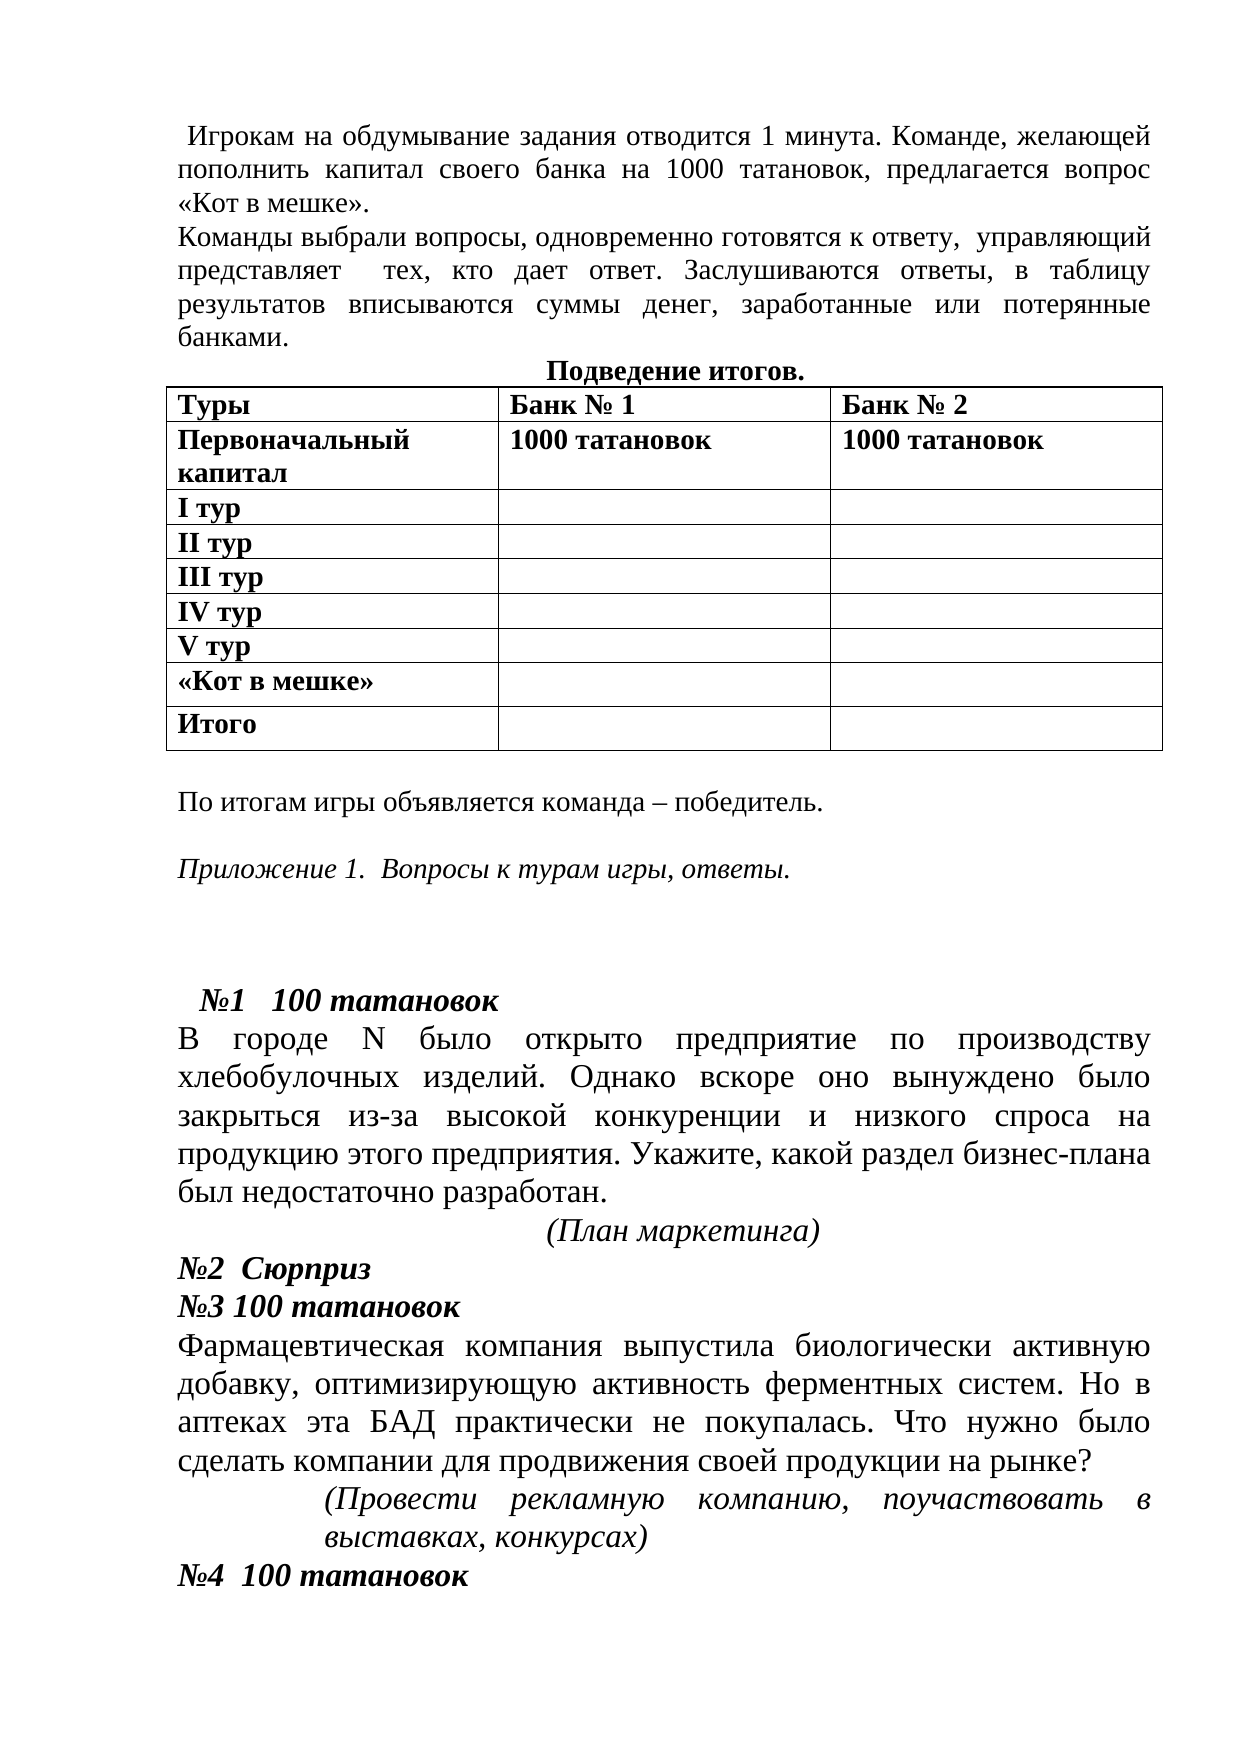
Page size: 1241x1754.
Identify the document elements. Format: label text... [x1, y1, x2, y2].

table_cell [499, 594, 830, 627]
table_cell [499, 629, 830, 662]
text Команды выбрали вопросы, одновременно готовятся к ответу, управляющий представляет тех, кто дает ответ. Заслушиваются ответы, в таблицу результатов вписываются суммы денег, заработанные или потерянные банками. [177, 219, 1152, 353]
table_cell [831, 490, 1162, 524]
text №4 100 татановок [177, 1555, 1152, 1593]
table_cell [831, 559, 1162, 593]
text №2 Сюрприз [177, 1248, 1152, 1286]
table_cell [499, 490, 830, 524]
text Игрокам на обдумывание задания отводится 1 минута. Команде, желающей пополнить капитал своего банка на 1000 татановок, предлагается вопрос «Кот в мешке». [177, 118, 1152, 219]
table_cell 1000 татановок [831, 422, 1162, 489]
text Подведение итогов. [177, 353, 1152, 386]
table_cell «Кот в мешке» [167, 663, 498, 706]
table_cell I тур [167, 490, 498, 524]
table_cell [831, 629, 1162, 662]
table_cell [499, 663, 830, 706]
table_header Туры [167, 388, 498, 421]
text В городе N было открыто предприятие по производству хлебобулочных изделий. Однако вскоре оно вынуждено было закрыться из-за высокой конкуренции и низкого спроса на продукцию этого предприятия. Укажите, какой раздел бизнес-плана был недостаточно разработан. [177, 1018, 1152, 1210]
text №1 100 татановок [177, 980, 1152, 1018]
table_cell [831, 594, 1162, 627]
table_cell [499, 707, 830, 749]
text Приложение 1. Вопросы к турам игры, ответы. [177, 851, 1152, 885]
text (Провести рекламную компанию, поучаствовать в выставках, конкурсах) [324, 1478, 1152, 1555]
table_cell Первоначальный капитал [167, 422, 498, 489]
text №3 100 татановок [177, 1286, 1152, 1325]
table_cell V тур [167, 629, 498, 662]
table_cell [831, 707, 1162, 749]
table_cell Итого [167, 707, 498, 749]
table_cell [831, 663, 1162, 706]
table_cell III тур [167, 559, 498, 593]
table_cell II тур [167, 525, 498, 558]
text (План маркетинга) [177, 1210, 1152, 1248]
table_cell [831, 525, 1162, 558]
table_header Банк № 2 [831, 388, 1162, 421]
table_cell 1000 татановок [499, 422, 830, 489]
table_cell IV тур [167, 594, 498, 627]
text Фармацевтическая компания выпустила биологически активную добавку, оптимизирующую активность ферментных систем. Но в аптеках эта БАД практически не покупалась. Что нужно было сделать компании для продвижения своей продукции на рынке? [177, 1325, 1152, 1478]
table_cell [499, 559, 830, 593]
text По итогам игры объявляется команда – победитель. [177, 784, 1152, 818]
table_cell [499, 525, 830, 558]
table_header Банк № 1 [499, 388, 830, 421]
